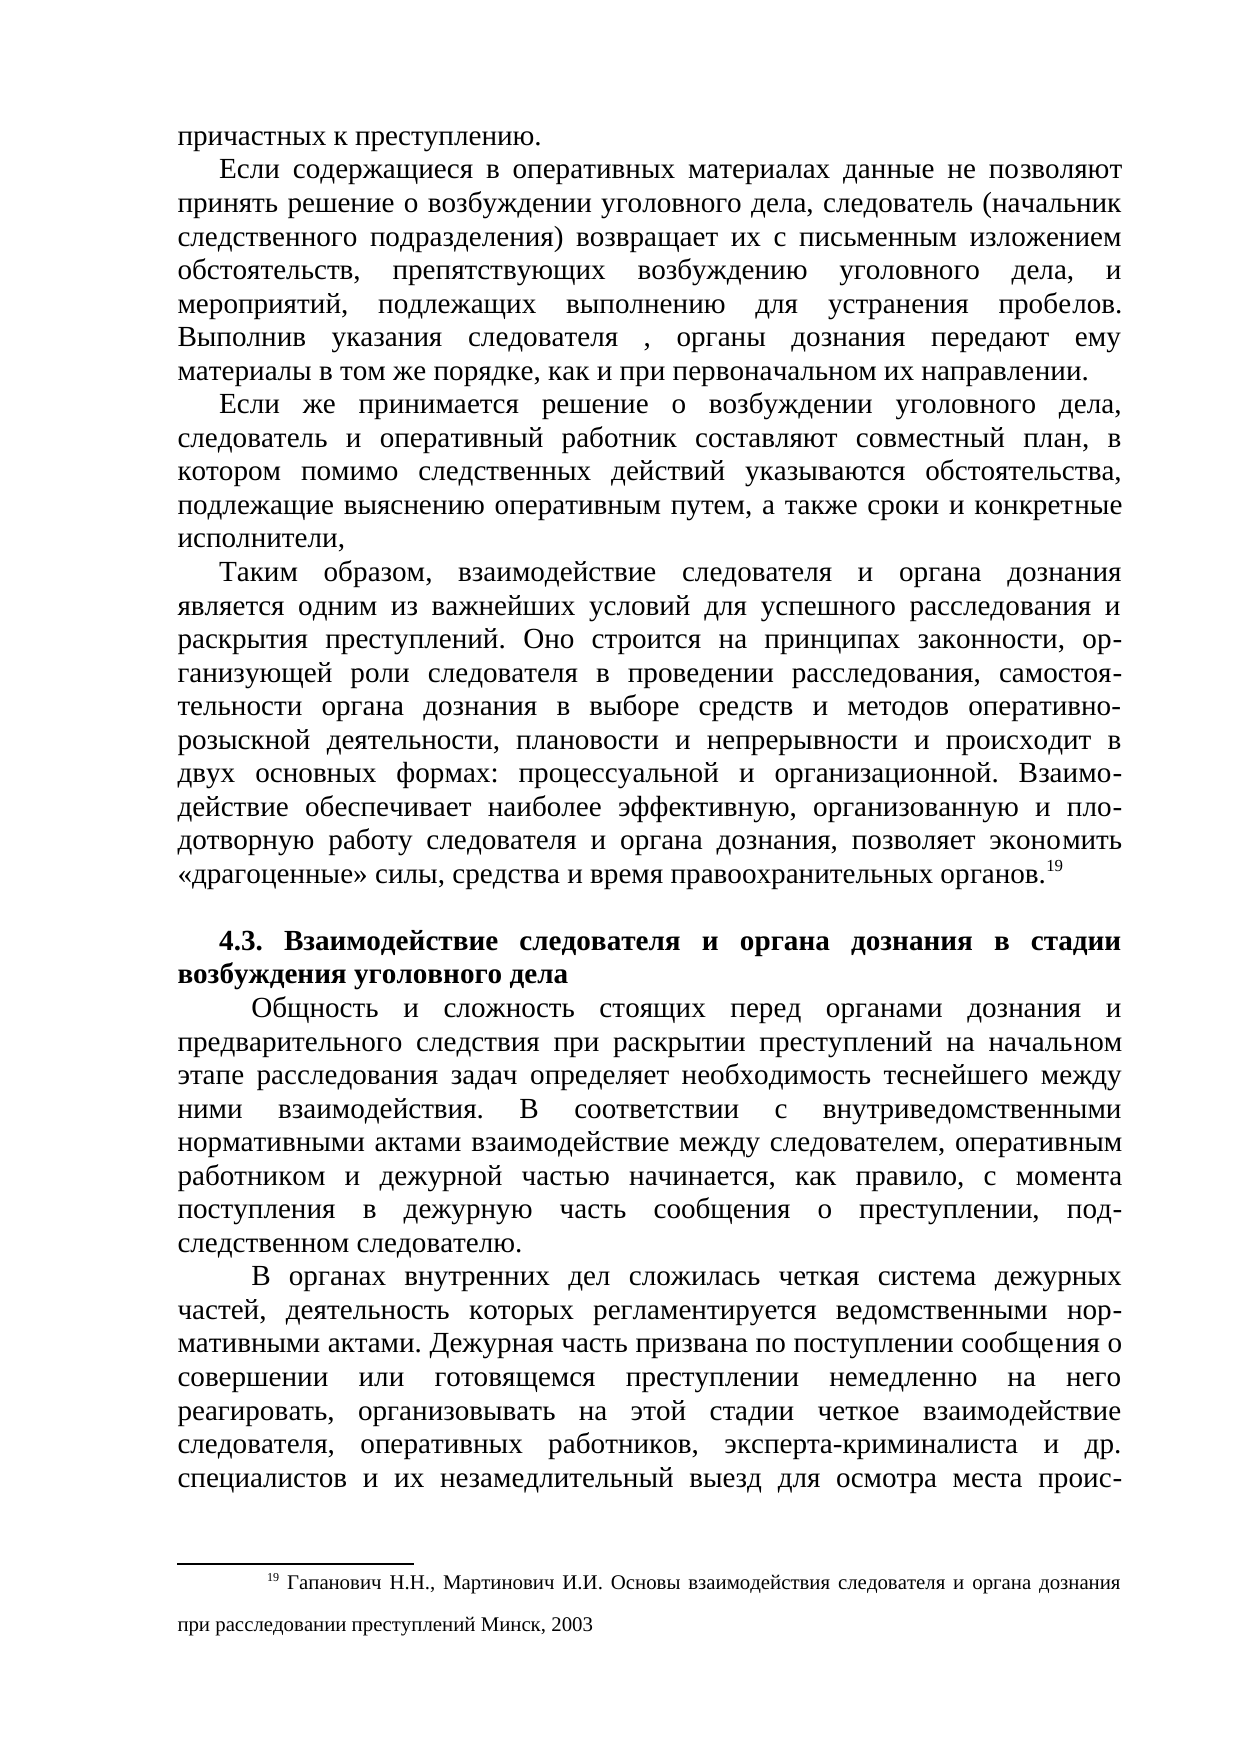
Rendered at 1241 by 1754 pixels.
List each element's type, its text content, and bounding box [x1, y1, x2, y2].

text Общность и сложность стоящих перед органами дознания и предварительного следствия при раскрытии преступлений на начальном этапе расследования задач определяет необходимость теснейшего между ними взаимодействия. В соответствии с внутриведомственными нормативными актами взаимодействие между следователем, оперативным работником и дежурной частью начинается, как правило, с момента поступления в дежурную часть сообщения о преступлении, подследственном следователю. [177, 990, 1122, 1258]
text Таким образом, взаимодействие следователя и органа дознания является одним из важнейших условий для успешного расследования и раскрытия преступлений. Оно строится на принципах законности, организующей роли следователя в проведении расследования, самостоятельности органа дознания в выборе средств и методов оперативно-розыскной деятельности, плановости и непрерывности и происходит в двух основных формах: процессуальной и организационной. Взаимодействие обеспечивает наиболее эффективную, организованную и плодотворную работу следователя и органа дознания, позволяет экономить «драгоценные» силы, средства и время правоохранительных органов. [177, 554, 1122, 889]
text Если же принимается решение о возбуждении уголовного дела, следователь и оперативный работник составляют совместный план, в котором помимо следственных действий указываются обстоятельства, подлежащие выяснению оперативным путем, а также сроки и конкретные исполнители, [177, 386, 1122, 554]
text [177, 118, 1122, 152]
text Если содержащиеся в оперативных материалах данные не позволяют принять решение о возбуждении уголовного дела, следователь (начальник следственного подразделения) возвращает их с письменным изложением обстоятельств, препятствующих возбуждению уголовного дела, и мероприятий, подлежащих выполнению для устранения пробелов. Выполнив указания следователя , органы дознания передают ему материалы в том же порядке, как и при первоначальном их направлении. [177, 152, 1122, 386]
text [177, 1258, 1122, 1493]
text 4.3. Взаимодействие следователя и органа дознания в стадии возбуждения уголовного дела [177, 923, 1122, 990]
